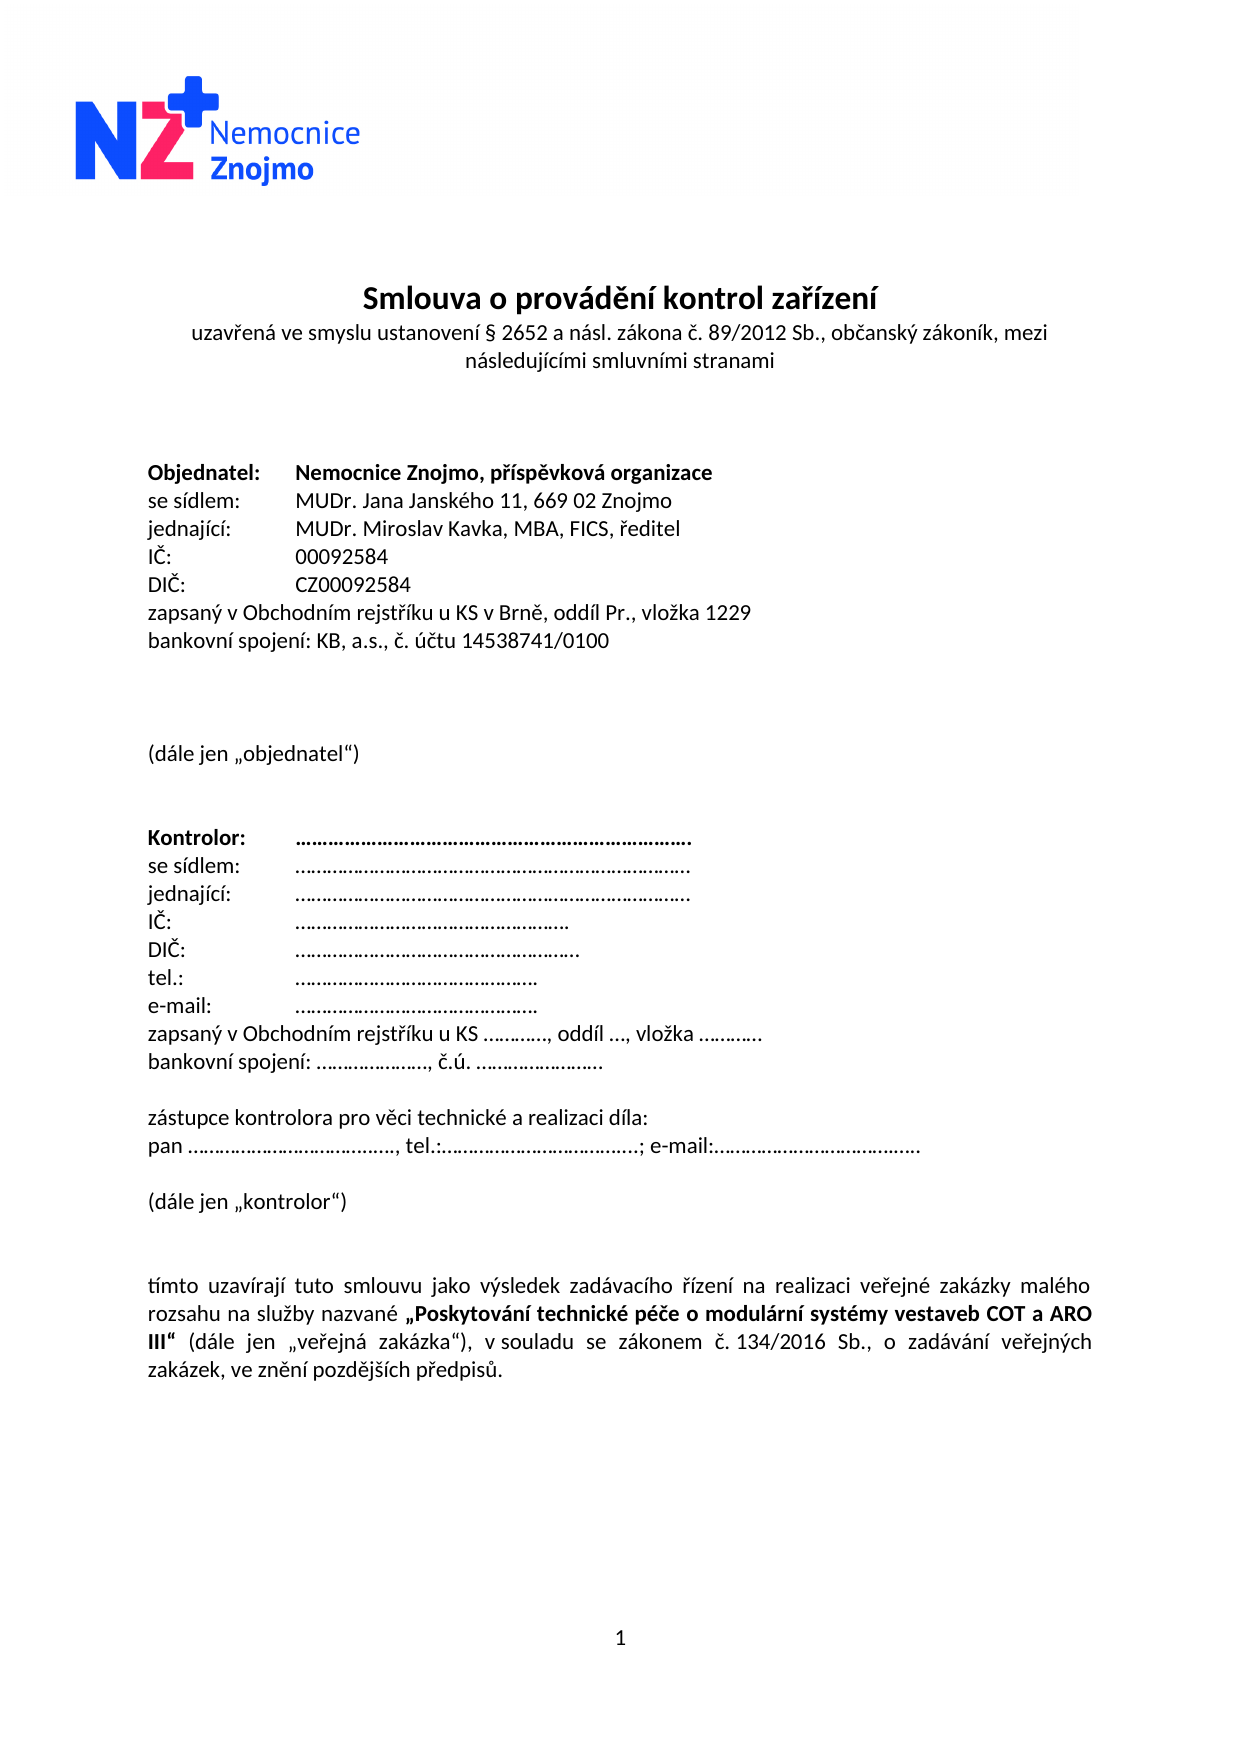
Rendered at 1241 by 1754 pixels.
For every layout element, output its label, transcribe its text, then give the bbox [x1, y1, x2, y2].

text Objednatel: Nemocnice Znojmo, příspěvková organizace se sídlem: MUDr. Jana Janského 11, 669 02 Znojmo [148, 458, 1093, 514]
text uzavřená ve smyslu ustanovení § 2652 a násl. zákona č. 89/2012 Sb., občanský zákoník, mezi následujícími smluvními stranami [148, 318, 1093, 374]
text (dále jen „objednatel“) [148, 739, 1093, 767]
text bankovní spojení: …………………, č.ú. …………………… [148, 1047, 1093, 1075]
text bankovní spojení: KB, a.s., č. účtu 14538741/0100 [148, 626, 1093, 683]
text jednající: MUDr. Miroslav Kavka, MBA, FICS, ředitel IČ: 00092584 [148, 514, 1093, 570]
text (dále jen „kontrolor“) [148, 1187, 1093, 1215]
text pan ……………………………..…., tel.:……………………………....; e-mail:…………………………….….. [148, 1131, 1093, 1159]
text e-mail: ………………………………………. [148, 991, 1093, 1019]
text DIČ: ……………………………………………… tel.: ………………………………………. [148, 935, 1093, 991]
picture [4, 4, 1079, 196]
text tímto uzavírají tuto smlouvu jako výsledek zadávacího řízení na realizaci veřejné zakázky malého rozsahu na služby nazvané „Poskytování technické péče o modulární systémy vestaveb COT a ARO III“ (dále jen „veřejná zakázka“), v souladu se zákonem č. 134/2016 Sb., o zadávání veřejných zakázek, ve znění pozdějších předpisů. [148, 1271, 1093, 1383]
text Kontrolor: ………………………………………………………………. [148, 823, 1093, 851]
text zapsaný v Obchodním rejstříku u KS …………, oddíl …, vložka ………… [148, 1019, 1093, 1047]
text DIČ: CZ00092584 zapsaný v Obchodním rejstříku u KS v Brně, oddíl Pr., vložka 1229 [148, 570, 1093, 626]
text zástupce kontrolora pro věci technické a realizaci díla: [148, 1103, 1093, 1131]
text se sídlem: ………………………………………………………………… [148, 851, 1093, 879]
text Smlouva o provádění kontrol zařízení [148, 277, 1093, 318]
text jednající: ………………………………………………………………… IČ: ……………………………………………. [148, 879, 1093, 935]
